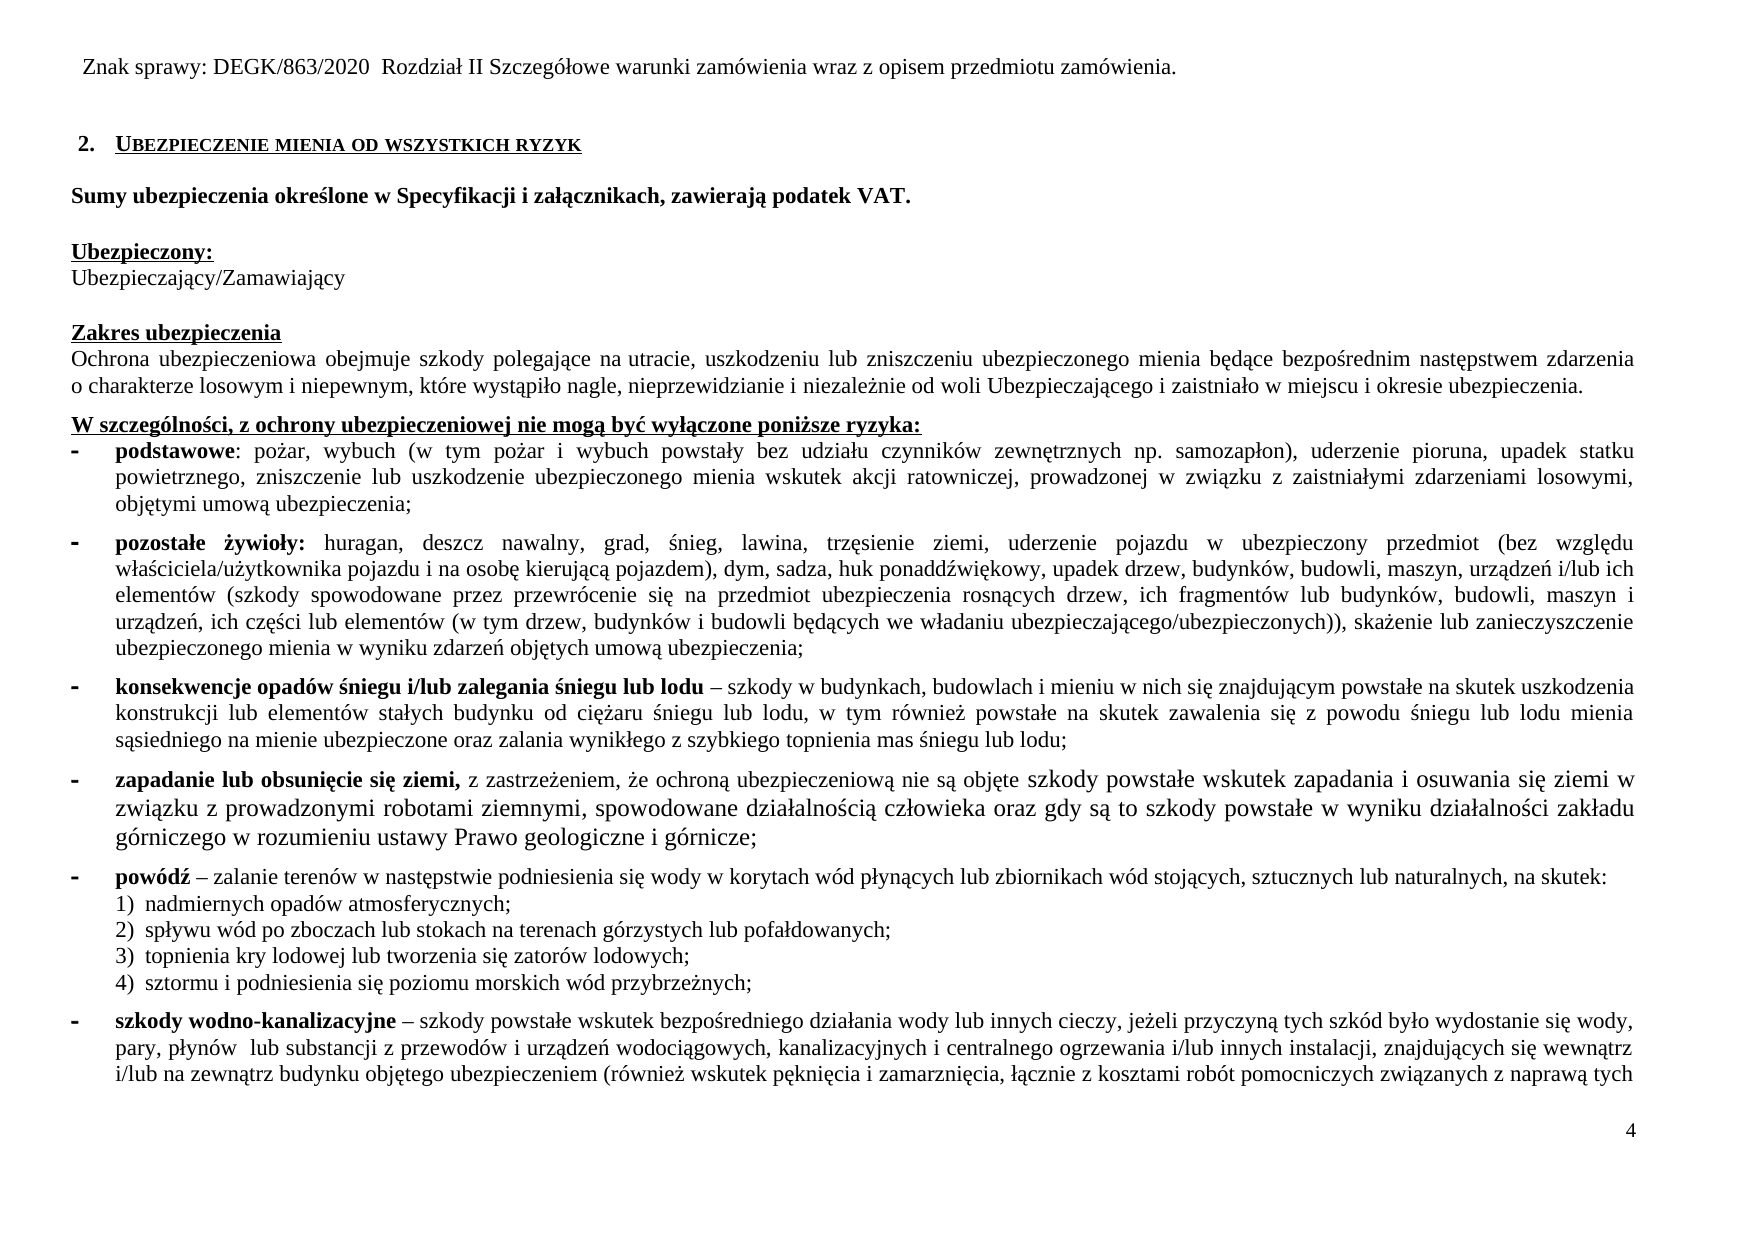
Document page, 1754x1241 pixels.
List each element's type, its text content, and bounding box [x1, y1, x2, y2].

list pozostałe żywioły: huragan, deszcz nawalny, grad, śnieg, lawina, trzęsienie ziemi, uderzenie pojazdu w ubezpieczony przedmiot (bez względu właściciela/użytkownika pojazdu i na osobę kierującą pojazdem), dym, sadza, huk ponaddźwiękowy, upadek drzew, budynków, budowli, maszyn, urządzeń i/lub ich elementów (szkody spowodowane przez przewrócenie się na przedmiot ubezpieczenia rosnących drzew, ich fragmentów lub budynków, budowli, maszyn i urządzeń, ich części lub elementów (w tym drzew, budynków i budowli będących we władaniu ubezpieczającego/ubezpieczonych)), skażenie lub zanieczyszczenie ubezpieczonego mienia w wyniku zdarzeń objętych umową ubezpieczenia; [71, 529, 1636, 660]
list topnienia kry lodowej lub tworzenia się zatorów lodowych; [115, 942, 1636, 969]
list konsekwencje opadów śniegu i/lub zalegania śniegu lub lodu – szkody w budynkach, budowlach i mieniu w nich się znajdującym powstałe na skutek uszkodzenia konstrukcji lub elementów stałych budynku od ciężaru śniegu lub lodu, w tym również powstałe na skutek zawalenia się z powodu śniegu lub lodu mienia sąsiedniego na mienie ubezpieczone oraz zalania wynikłego z szybkiego topnienia mas śniegu lub lodu; [71, 673, 1636, 752]
text Ubezpieczający/Zamawiający [71, 264, 1636, 290]
list powódź – zalanie terenów w następstwie podniesienia się wody w korytach wód płynących lub zbiornikach wód stojących, sztucznych lub naturalnych, na skutek: [71, 863, 1636, 889]
list sztormu i podniesienia się poziomu morskich wód przybrzeżnych; [115, 969, 1636, 995]
list zapadanie lub obsunięcie się ziemi, z zastrzeżeniem, że ochroną ubezpieczeniową nie są objęte szkody powstałe wskutek zapadania i osuwania się ziemi w związku z prowadzonymi robotami ziemnymi, spowodowane działalnością człowieka oraz gdy są to szkody powstałe w wyniku działalności zakładu górniczego w rozumieniu ustawy Prawo geologiczne i górnicze; [71, 764, 1636, 851]
text Zakres ubezpieczenia [71, 319, 1636, 346]
text Ubezpieczony: [71, 238, 1636, 264]
text W szczególności, z ochrony ubezpieczeniowej nie mogą być wyłączone poniższe ryzyka: [71, 411, 1636, 437]
list spływu wód po zboczach lub stokach na terenach górzystych lub pofałdowanych; [115, 916, 1636, 942]
text Ochrona ubezpieczeniowa obejmuje szkody polegające na utracie, uszkodzeniu lub zniszczeniu ubezpieczonego mienia będące bezpośrednim następstwem zdarzenia o charakterze losowym i niepewnym, które wystąpiło nagle, nieprzewidzianie i niezależnie od woli Ubezpieczającego i zaistniało w miejscu i okresie ubezpieczenia. [71, 346, 1636, 398]
list podstawowe: pożar, wybuch (w tym pożar i wybuch powstały bez udziału czynników zewnętrznych np. samozapłon), uderzenie pioruna, upadek statku powietrznego, zniszczenie lub uszkodzenie ubezpieczonego mienia wskutek akcji ratowniczej, prowadzonej w związku z zaistniałymi zdarzeniami losowymi, objętymi umową ubezpieczenia; [71, 437, 1636, 516]
list nadmiernych opadów atmosferycznych; [115, 889, 1636, 916]
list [71, 1007, 1636, 1087]
list Ubezpieczenie mienia od wszystkich ryzyk [78, 130, 1636, 156]
text Sumy ubezpieczenia określone w Specyfikacji i załącznikach, zawierają podatek VAT. [71, 183, 1636, 209]
